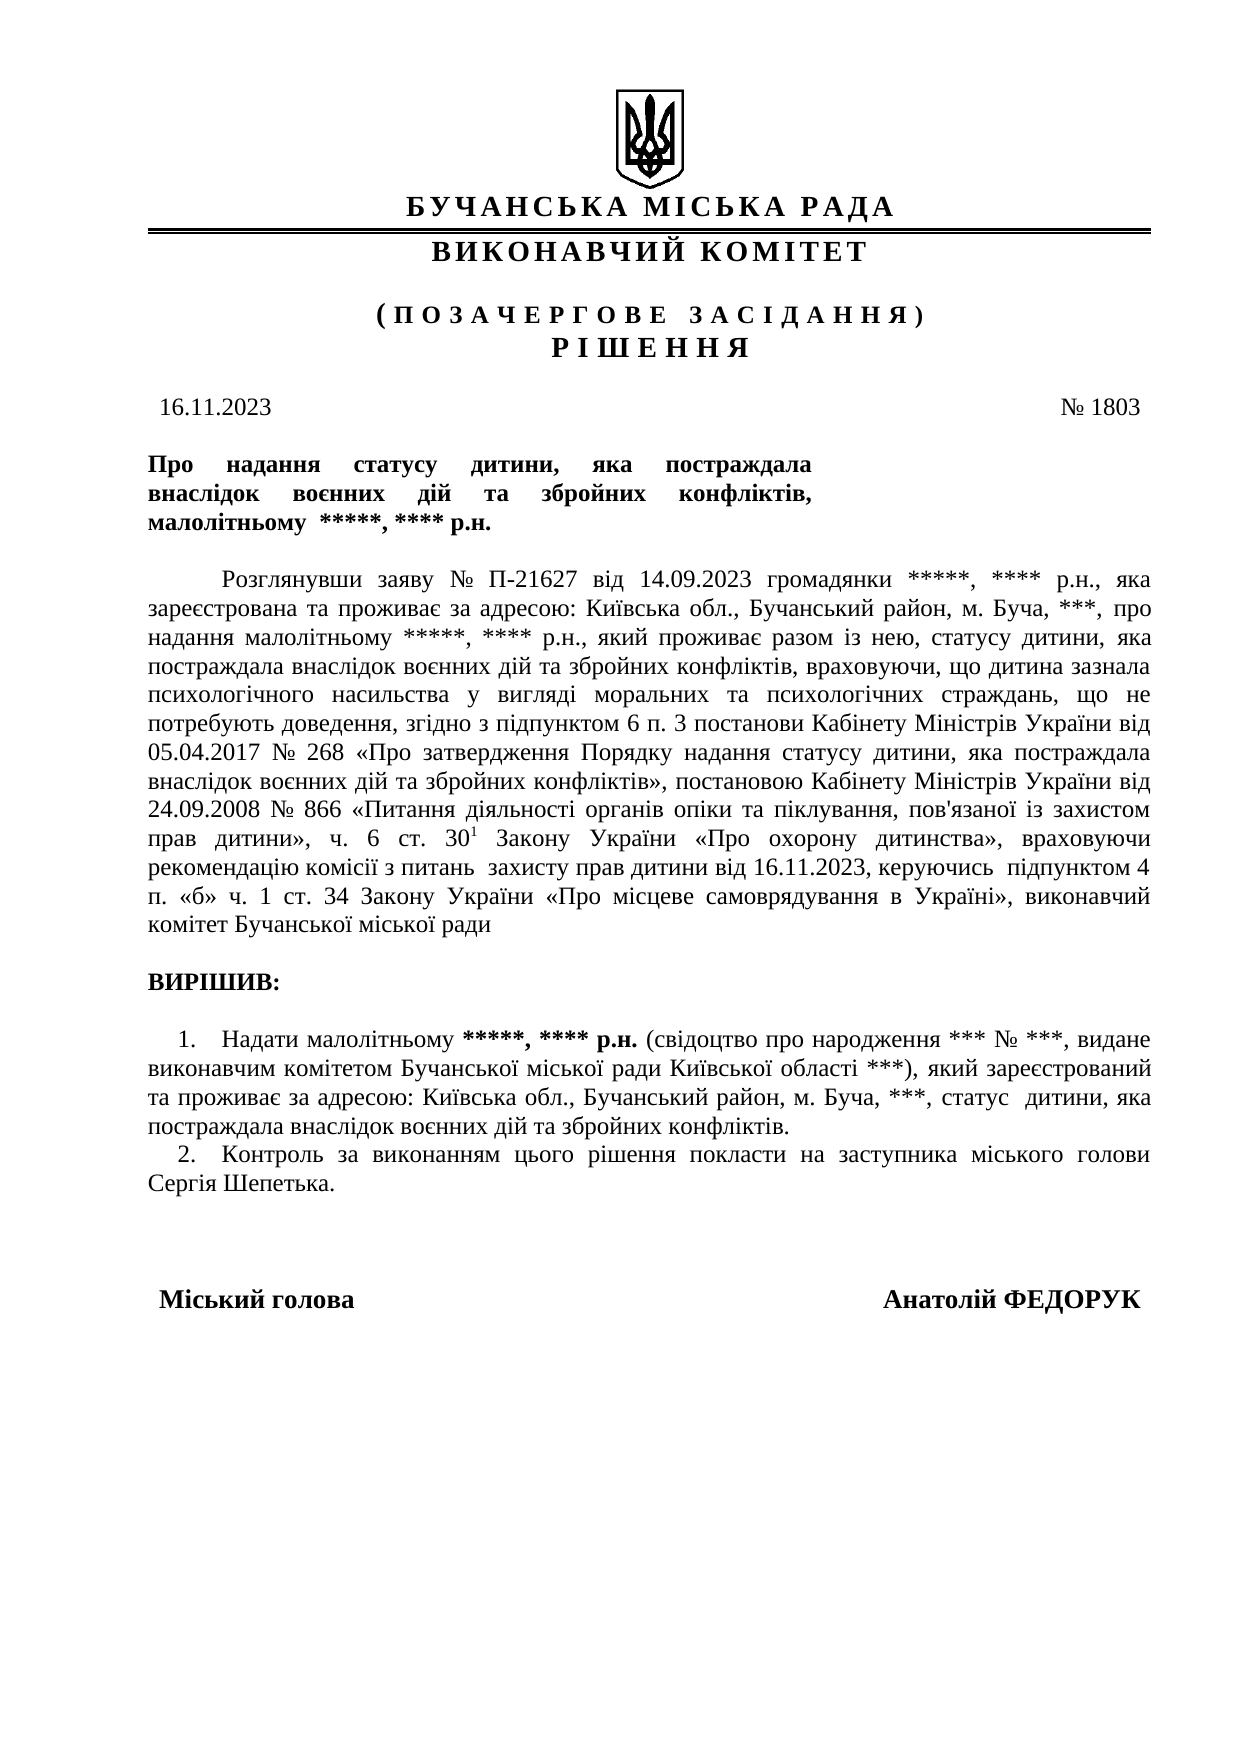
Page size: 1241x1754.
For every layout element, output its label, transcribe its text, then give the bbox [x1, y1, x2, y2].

text Про надання статусу дитини, яка постраждала внаслідок воєнних дій та збройних конфліктів, малолітньому *****, **** р.н. [148, 449, 812, 536]
text БУЧАНСЬКА МІСЬКА РАДА [148, 189, 1152, 223]
text ВИРІШИВ: [148, 967, 1152, 996]
list Контроль за виконанням цього рішення покласти на заступника міського голови Сергія Шепетька. [148, 1139, 1152, 1197]
picture [614, 88, 685, 189]
table_header Міський голова [148, 1283, 649, 1314]
text РІШЕННЯ [148, 330, 1152, 363]
text (ПОЗАЧЕРГОВЕ ЗАСІДАННЯ) [148, 296, 1152, 330]
table_header № 1803 [650, 392, 1152, 421]
table_header Анатолій ФЕДОРУК [649, 1283, 1152, 1314]
table_header 16.11.2023 [148, 392, 650, 421]
table_header ВИКОНАВЧИЙ КОМІТЕТ [148, 234, 1151, 296]
text Розглянувши заяву № П-21627 від 14.09.2023 громадянки *****, **** р.н., яка зареєстрована та проживає за адресою: Київська обл., Бучанський район, м. Буча, ***, про надання малолітньому *****, **** р.н., який проживає разом із нею, статусу дитини, яка постраждала внаслідок воєнних дій та збройних конфліктів, враховуючи, що дитина зазнала психологічного насильства у вигляді моральних та психологічних страждань, що не потребують доведення, згідно з підпунктом 6 п. 3 постанови Кабінету Міністрів України від 05.04.2017 № 268 «Про затвердження Порядку надання статусу дитини, яка постраждала внаслідок воєнних дій та збройних конфліктів», постановою Кабінету Міністрів України від 24.09.2008 № 866 «Питання діяльності органів опіки та піклування, пов'язаної із захистом прав дитини», ч. 6 ст. 301 Закону України «Про охорону дитинства», враховуючи рекомендацію комісії з питань захисту прав дитини від 16.11.2023, керуючись підпунктом 4 п. «б» ч. 1 ст. 34 Закону України «Про місцеве самоврядування в Україні», виконавчий комітет Бучанської міської ради [148, 564, 1152, 938]
list Надати малолітньому *****, **** р.н. (свідоцтво про народження *** № ***, видане виконавчим комітетом Бучанської міської ради Київської області ***), який зареєстрований та проживає за адресою: Київська обл., Бучанський район, м. Буча, ***, статус дитини, яка постраждала внаслідок воєнних дій та збройних конфліктів. [148, 1024, 1152, 1139]
